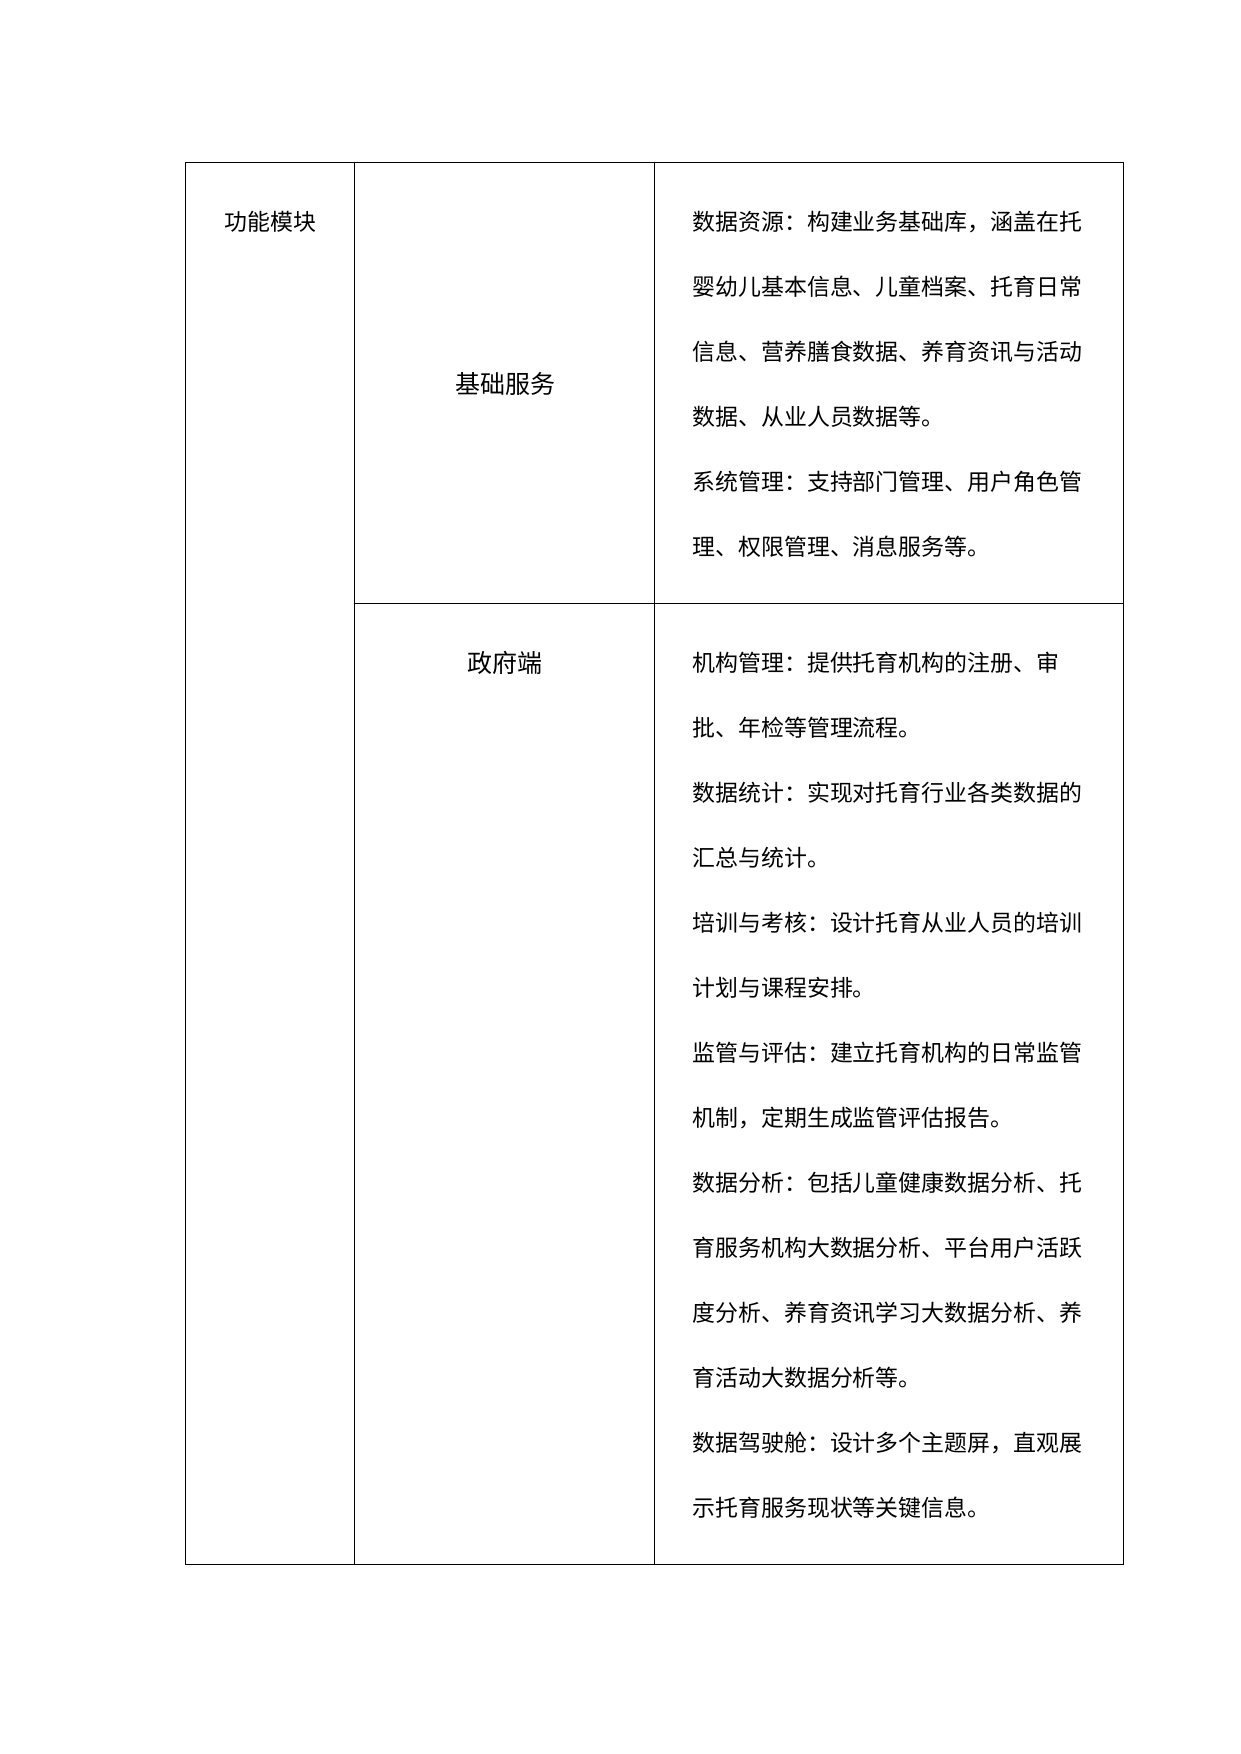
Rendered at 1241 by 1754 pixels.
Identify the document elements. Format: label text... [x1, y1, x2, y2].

table_cell 机构管理：提供托育机构的注册、审批、年检等管理流程。 数据统计：实现对托育行业各类数据的汇总与统计。 培训与考核：设计托育从业人员的培训计划与课程安排。 监管与评估：建立托育机构的日常监管机制，定期生成监管评估报告。 数据分析：包括儿童健康数据分析、托育服务机构大数据分析、平台用户活跃度分析、养育资讯学习大数据分析、养育活动大数据分析等。 数据驾驶舱：设计多个主题屏，直观展示托育服务现状等关键信息。 [655, 604, 1123, 1564]
table_cell 功能模块 [186, 163, 354, 1564]
table_cell 政府端 [355, 604, 654, 1564]
table_cell 基础服务 [355, 163, 654, 603]
table_cell 数据资源：构建业务基础库，涵盖在托婴幼儿基本信息、儿童档案、托育日常信息、营养膳食数据、养育资讯与活动数据、从业人员数据等。 系统管理：支持部门管理、用户角色管理、权限管理、消息服务等。 [655, 163, 1123, 603]
